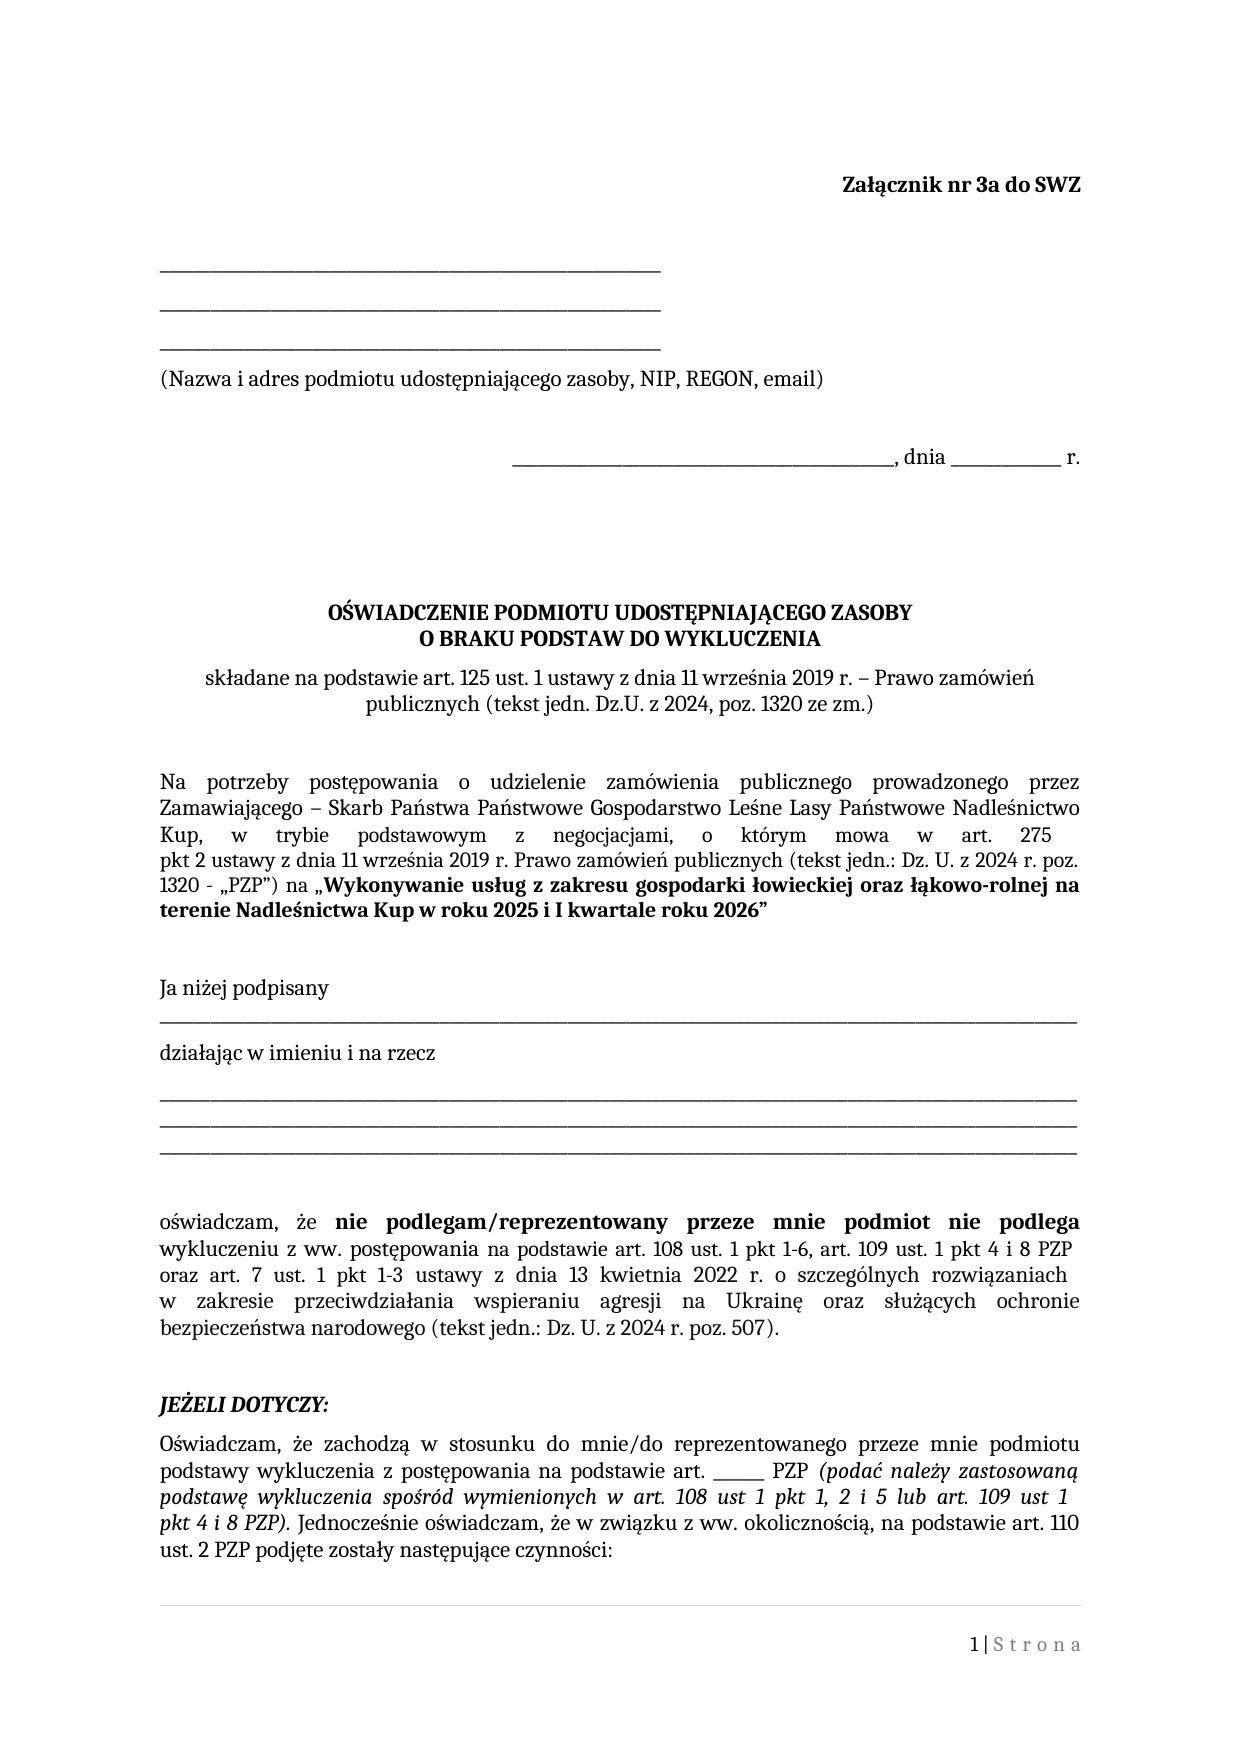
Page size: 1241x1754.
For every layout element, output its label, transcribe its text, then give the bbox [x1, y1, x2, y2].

text ___________________________________________________________ [159, 288, 1081, 315]
text działając w imieniu i na rzecz [159, 1040, 1081, 1066]
text OŚWIADCZENIE PODMIOTU UDOSTĘPNIAJĄCEGO ZASOBY O BRAKU PODSTAW DO WYKLUCZENIA [159, 599, 1081, 652]
text oświadczam, że nie podlegam/reprezentowany przeze mnie podmiot nie podlega wykluczeniu z ww. postępowania na podstawie art. 108 ust. 1 pkt 1-6, art. 109 ust. 1 pkt 4 i 8 PZP oraz art. 7 ust. 1 pkt 1-3 ustawy z dnia 13 kwietnia 2022 r. o szczególnych rozwiązaniach w zakresie przeciwdziałania wspieraniu agresji na Ukrainę oraz służących ochronie bezpieczeństwa narodowego (tekst jedn.: Dz. U. z 2024 r. poz. 507). [159, 1209, 1081, 1341]
text składane na podstawie art. 125 ust. 1 ustawy z dnia 11 września 2019 r. – Prawo zamówień publicznych (tekst jedn. Dz.U. z 2024, poz. 1320 ze zm.) [159, 664, 1081, 717]
text Załącznik nr 3a do SWZ [159, 172, 1081, 198]
text ___________________________________________________________ [159, 327, 1081, 354]
text (Nazwa i adres podmiotu udostępniającego zasoby, NIP, REGON, email) [159, 366, 1081, 393]
text ____________________________________________________________________________________________________________________________________________________________________________________________________________________________________________________________________________________________________________________________________ [159, 1079, 1081, 1158]
text ___________________________________________________________ [159, 250, 1081, 276]
text JEŻELI DOTYCZY: [159, 1392, 1081, 1419]
text Oświadczam, że zachodzą w stosunku do mnie/do reprezentowanego przeze mnie podmiotu podstawy wykluczenia z postępowania na podstawie art. ______ PZP (podać należy zastosowaną podstawę wykluczenia spośród wymienionych w art. 108 ust 1 pkt 1, 2 i 5 lub art. 109 ust 1 pkt 4 i 8 PZP). Jednocześnie oświadczam, że w związku z ww. okolicznością, na podstawie art. 110 ust. 2 PZP podjęte zostały następujące czynności: [159, 1431, 1081, 1563]
text Ja niżej podpisany ____________________________________________________________________________________________________________ [159, 975, 1081, 1027]
text Na potrzeby postępowania o udzielenie zamówienia publicznego prowadzonego przez Zamawiającego – Skarb Państwa Państwowe Gospodarstwo Leśne Lasy Państwowe Nadleśnictwo Kup, w trybie podstawowym z negocjacjami, o którym mowa w art. 275 pkt 2 ustawy z dnia 11 września 2019 r. Prawo zamówień publicznych (tekst jedn.: Dz. U. z 2024 r. poz. 1320 - „PZP”) na „Wykonywanie usług z zakresu gospodarki łowieckiej oraz łąkowo-rolnej na terenie Nadleśnictwa Kup w roku 2025 i I kwartale roku 2026” [159, 769, 1081, 923]
text _____________________________________________, dnia _____________ r. [159, 444, 1081, 470]
